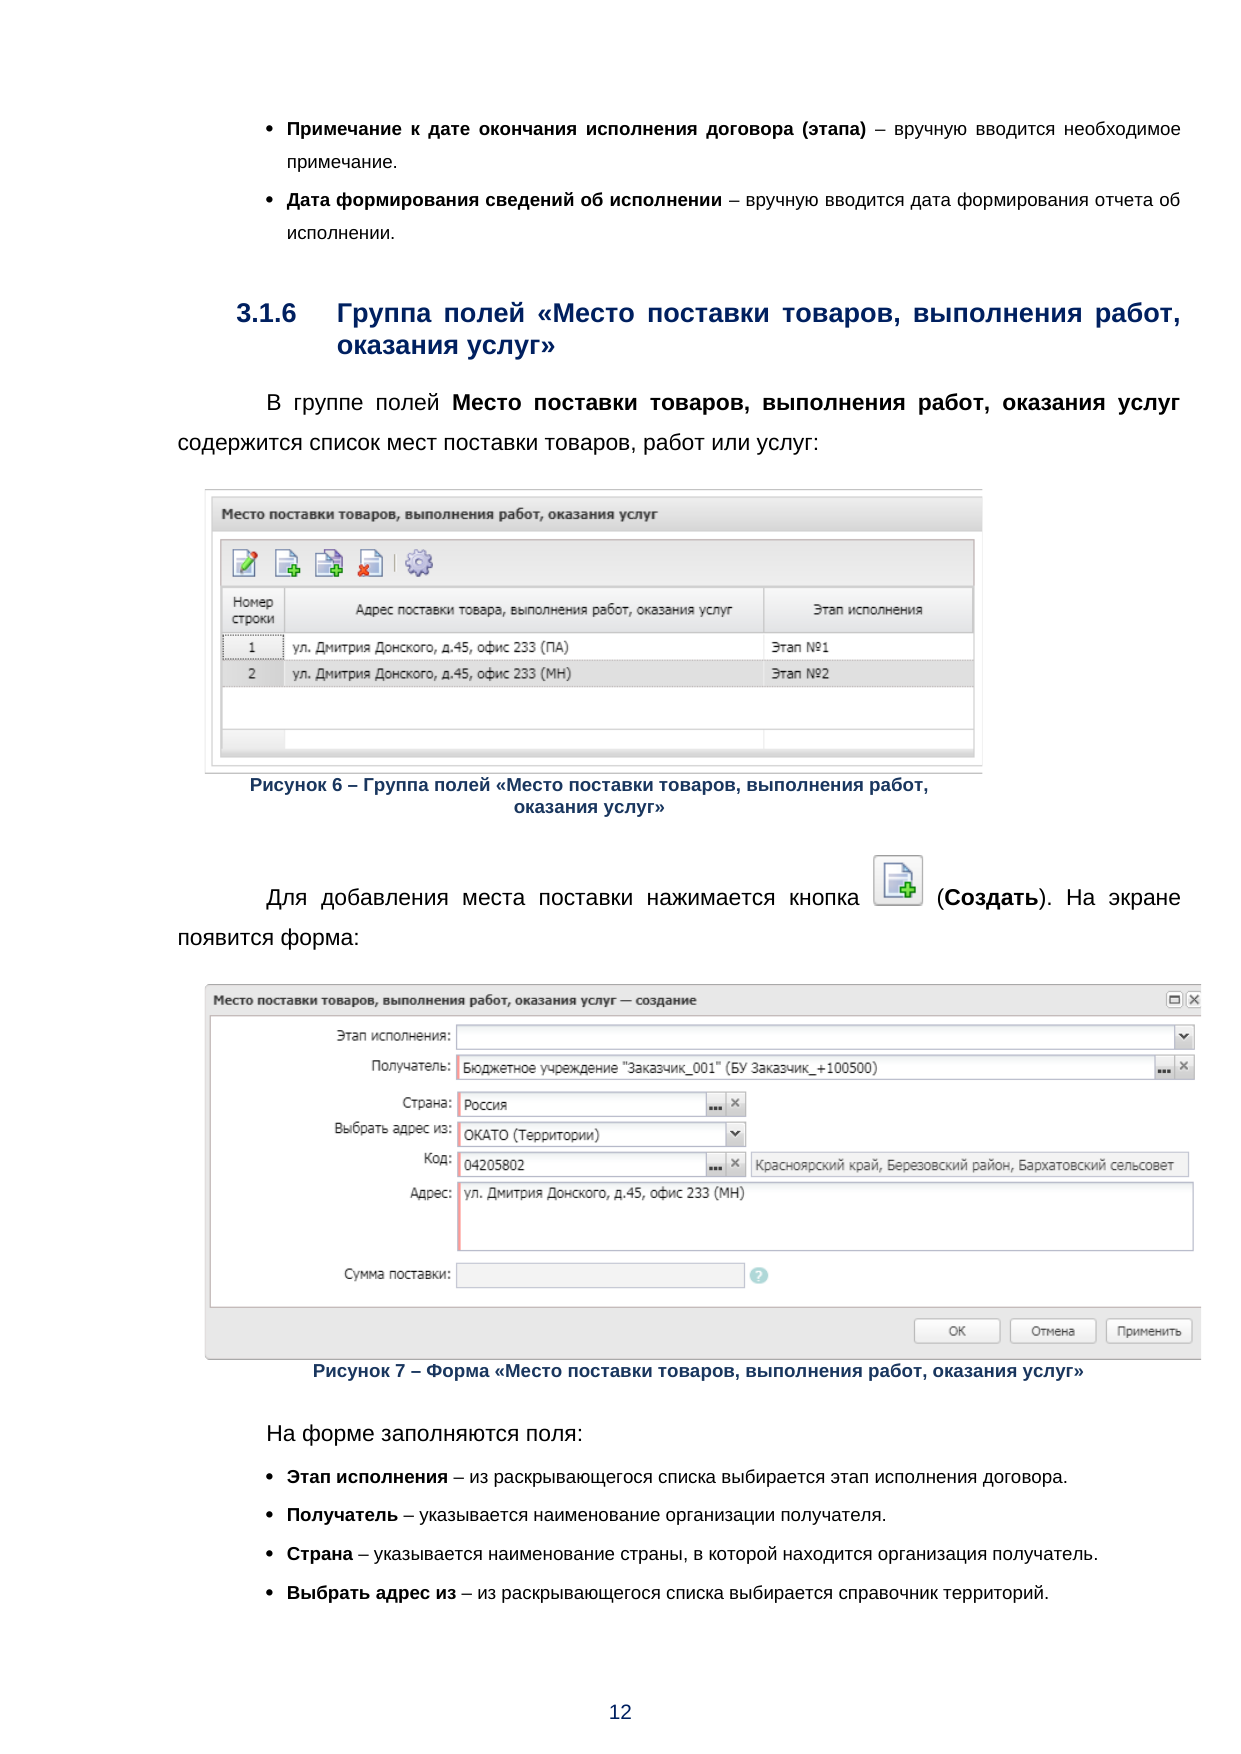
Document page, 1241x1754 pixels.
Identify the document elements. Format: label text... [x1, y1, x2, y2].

list Дата формирования сведений об исполнении – вручную вводится дата формирования отчета об исполнении. [266, 189, 1181, 243]
list Примечание к дате окончания исполнения договора (этапа) – вручную вводится необходимое примечание. [266, 118, 1181, 172]
list Получатель – указывается наименование организации получателя. [266, 1504, 1181, 1526]
subtitle Группа полей «Место поставки товаров, выполнения работ, оказания услуг» [236, 297, 1181, 360]
picture [204, 984, 1202, 1360]
text Для добавления места поставки нажимается кнопка (Создать). На экране появится форма: [177, 856, 1181, 950]
picture [204, 489, 983, 774]
text В группе полей Место поставки товаров, выполнения работ, оказания услуг содержится список мест поставки товаров, работ или услуг: [177, 389, 1181, 455]
list Этап исполнения – из раскрывающегося списка выбирается этап исполнения договора. [266, 1465, 1181, 1487]
picture [873, 855, 924, 906]
list Страна – указывается наименование страны, в которой находится организация получатель. [266, 1543, 1181, 1564]
list Выбрать адрес из – из раскрывающегося списка выбирается справочник территорий. [266, 1582, 1181, 1603]
text На форме заполняются поля: [177, 1420, 1181, 1446]
